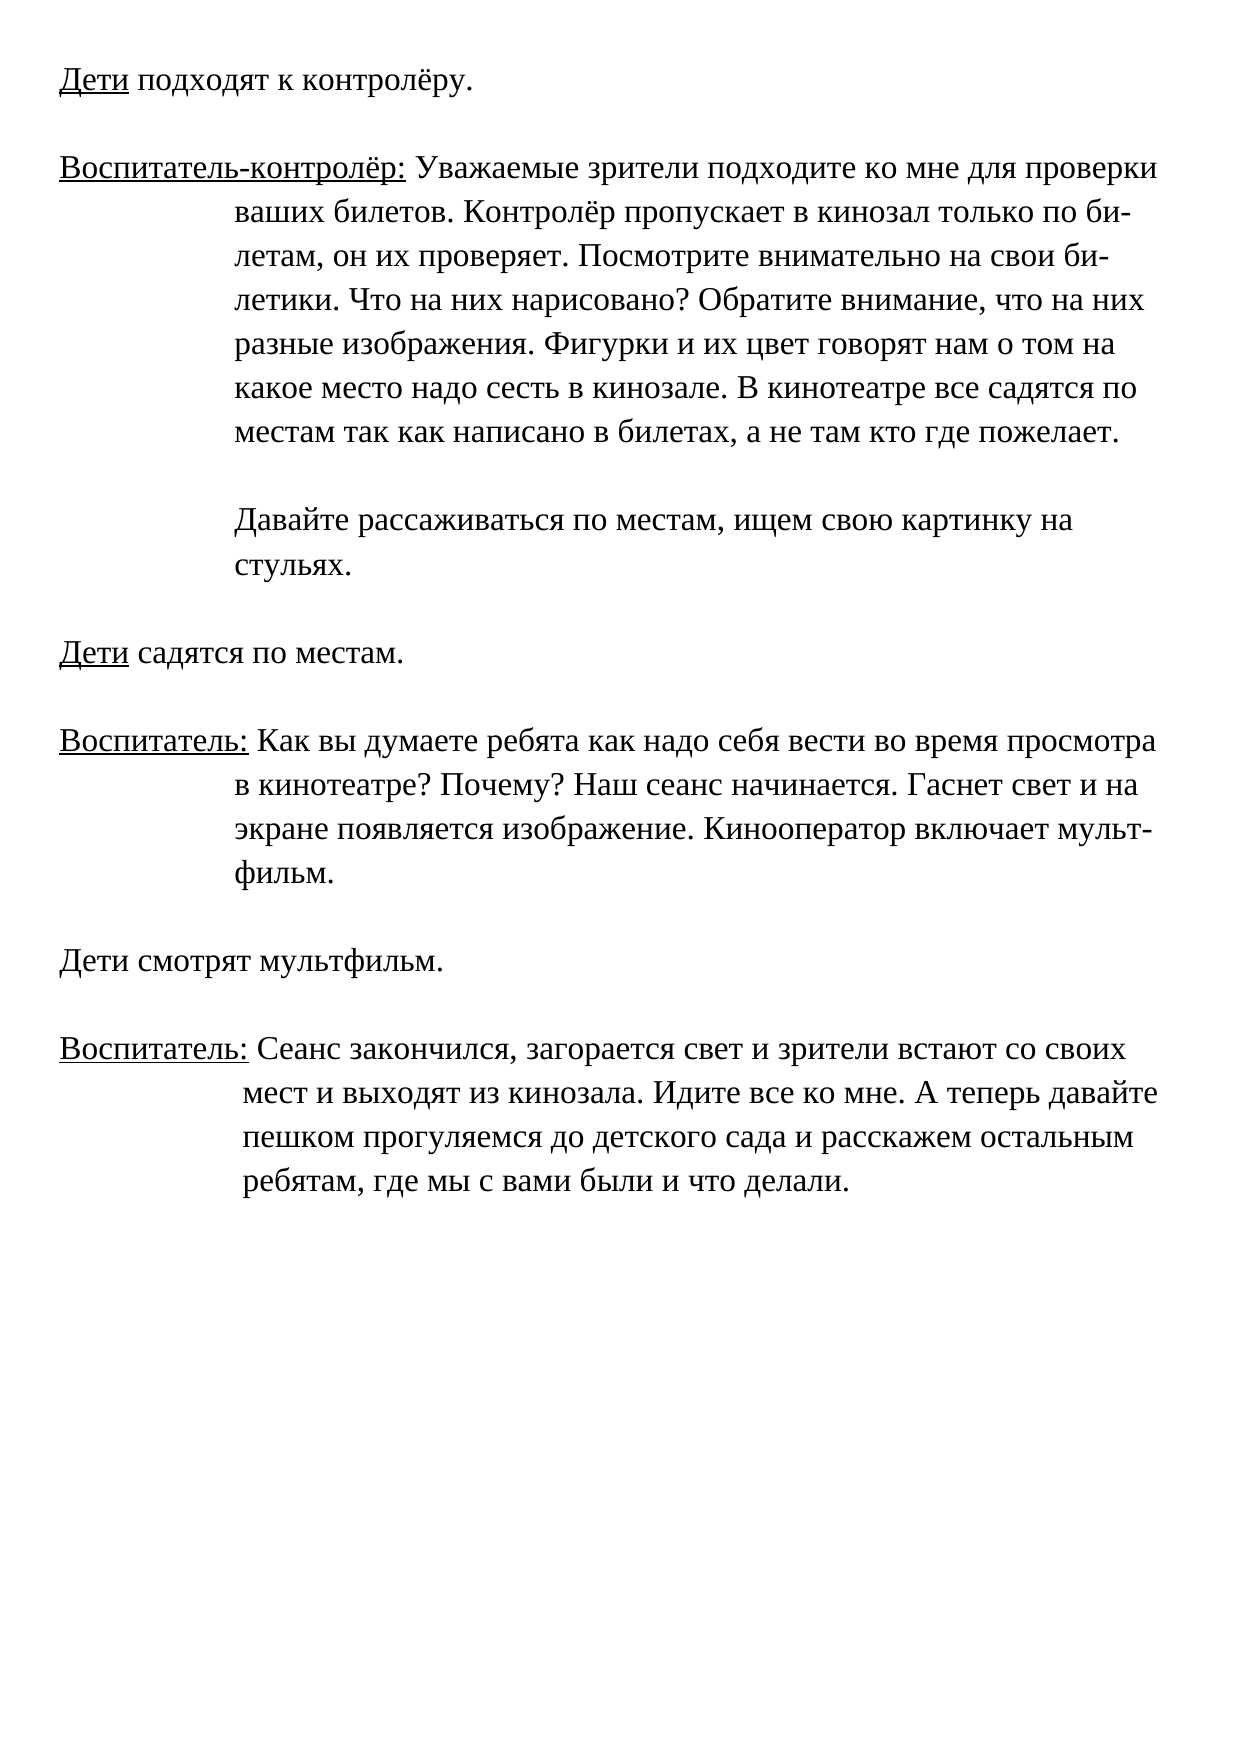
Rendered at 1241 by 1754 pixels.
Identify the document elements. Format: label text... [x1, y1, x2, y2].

text ребятам, где мы с вами были и что делали. [59, 1161, 1181, 1199]
text Дети смотрят мультфильм. [59, 940, 1181, 979]
text Дети садятся по местам. [59, 632, 1181, 670]
text стульях. [59, 544, 1181, 582]
text ваших билетов. Контролёр пропускает в кинозал только по би- [59, 191, 1181, 229]
text пешком прогуляемся до детского сада и расскажем остальным [59, 1117, 1181, 1155]
text Давайте рассаживаться по местам, ищем свою картинку на [59, 500, 1181, 538]
text Дети подходят к контролёру. [59, 59, 1181, 97]
text летики. Что на них нарисовано? Обратите внимание, что на них [59, 279, 1181, 318]
text местам так как написано в билетах, а не там кто где пожелает. [59, 412, 1181, 450]
text мест и выходят из кинозала. Идите все ко мне. А теперь давайте [59, 1072, 1181, 1111]
text фильм. [59, 852, 1181, 891]
text Воспитатель: Сеанс закончился, загорается свет и зрители встают со своих [59, 1028, 1181, 1067]
text разные изображения. Фигурки и их цвет говорят нам о том на [59, 323, 1181, 362]
text Воспитатель: Как вы думаете ребята как надо себя вести во время просмотра [59, 720, 1181, 758]
text экране появляется изображение. Кинооператор включает мульт- [59, 808, 1181, 846]
text Воспитатель-контролёр: Уважаемые зрители подходите ко мне для проверки [59, 147, 1181, 186]
text летам, он их проверяет. Посмотрите внимательно на свои би- [59, 235, 1181, 274]
text в кинотеатре? Почему? Наш сеанс начинается. Гаснет свет и на [59, 764, 1181, 802]
text какое место надо сесть в кинозале. В кинотеатре все садятся по [59, 367, 1181, 406]
